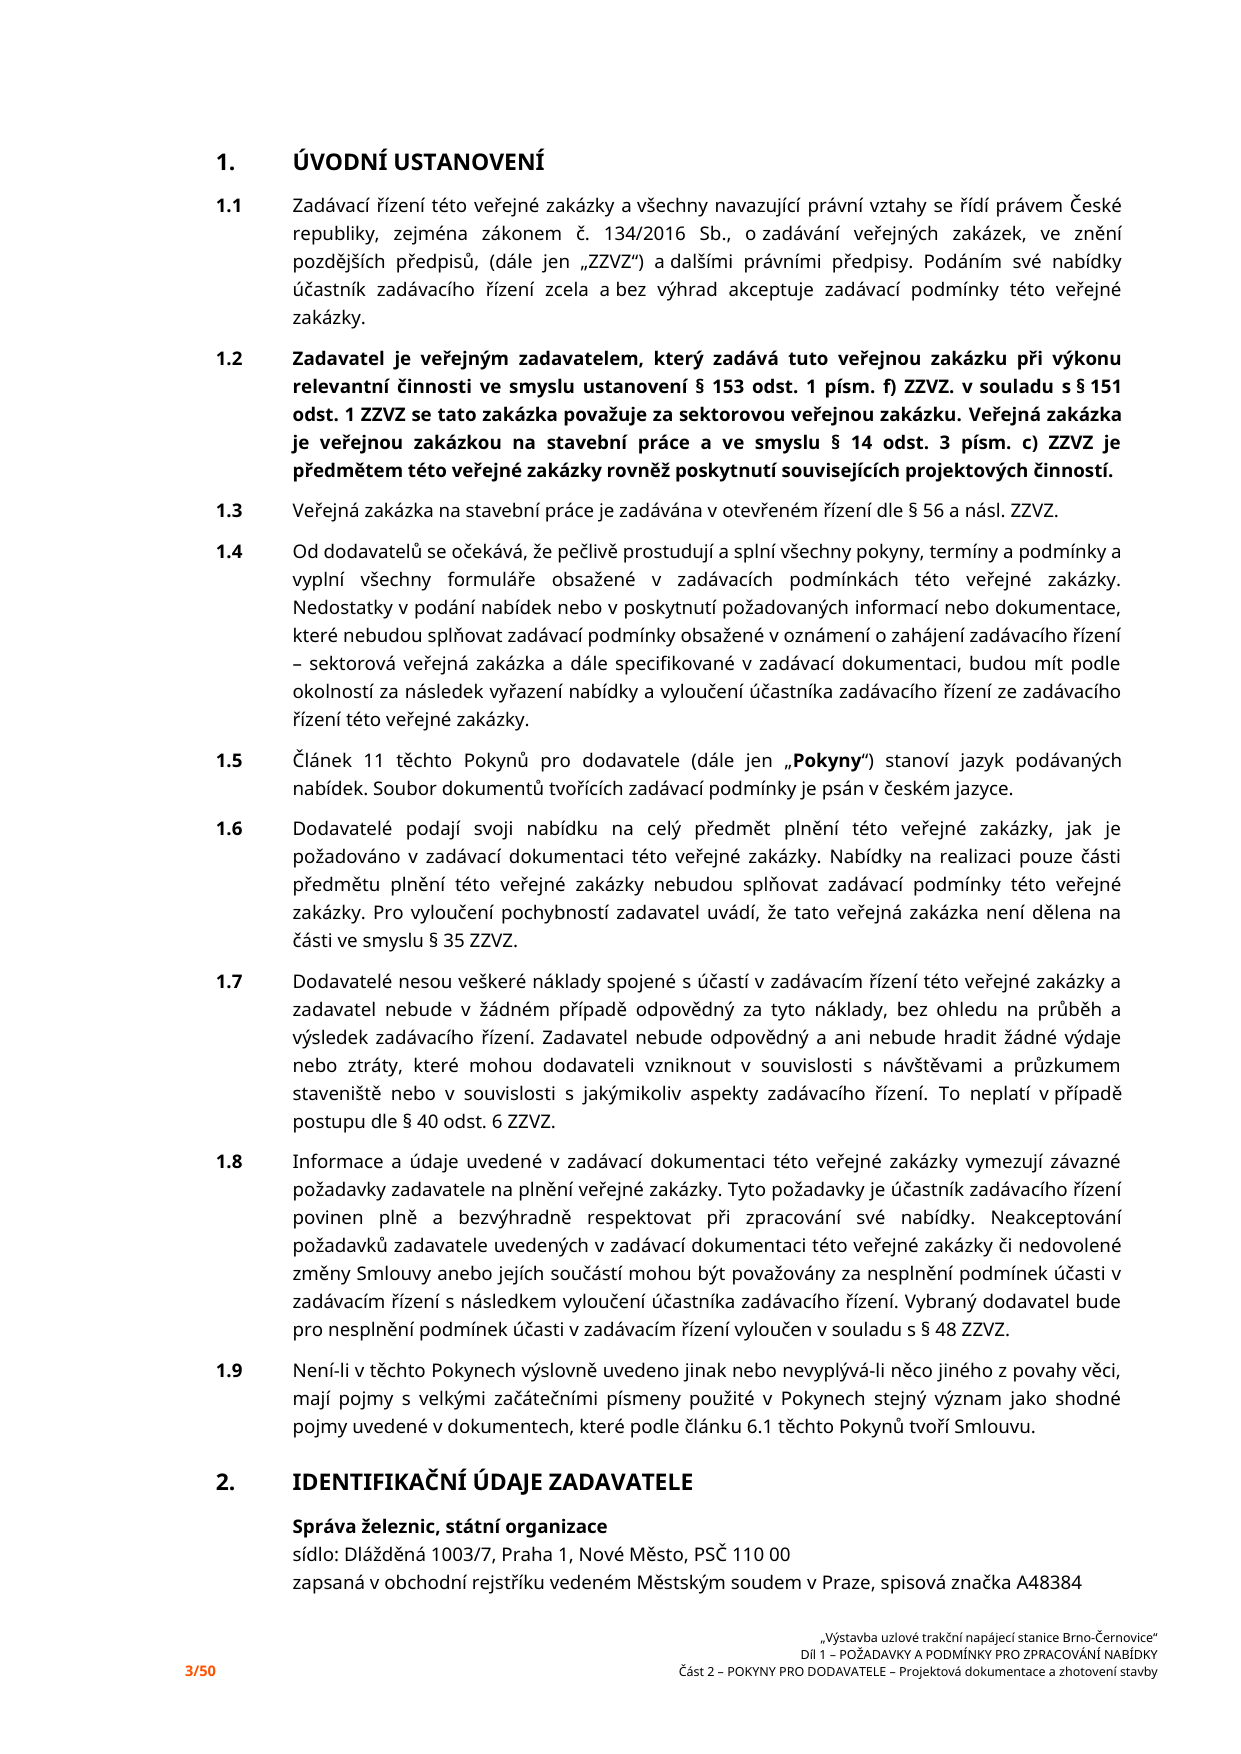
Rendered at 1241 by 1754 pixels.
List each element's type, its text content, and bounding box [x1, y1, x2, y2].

text IDENTIFIKAČNÍ ÚDAJE ZADAVATELE [216, 1466, 1122, 1498]
text Od dodavatelů se očekává, že pečlivě prostudují a splní všechny pokyny, termíny a podmínky a vyplní všechny formuláře obsažené v zadávacích podmínkách této veřejné zakázky. Nedostatky v podání nabídek nebo v poskytnutí požadovaných informací nebo dokumentace, které nebudou splňovat zadávací podmínky obsažené v oznámení o zahájení zadávacího řízení – sektorová veřejná zakázka a dále specifikované v zadávací dokumentaci, budou mít podle okolností za následek vyřazení nabídky a vyloučení účastníka zadávacího řízení ze zadávacího řízení této veřejné zakázky. [216, 538, 1122, 732]
text zapsaná v obchodní rejstříku vedeném Městským soudem v Praze, spisová značka A48384 [292, 1569, 1122, 1595]
text Správa železnic, státní organizace [292, 1513, 1122, 1539]
text Dodavatelé podají svoji nabídku na celý předmět plnění této veřejné zakázky, jak je požadováno v zadávací dokumentaci této veřejné zakázky. Nabídky na realizaci pouze části předmětu plnění této veřejné zakázky nebudou splňovat zadávací podmínky této veřejné zakázky. Pro vyloučení pochybností zadavatel uvádí, že tato veřejná zakázka není dělena na části ve smyslu § 35 ZZVZ. [216, 815, 1122, 953]
text Zadávací řízení této veřejné zakázky a všechny navazující právní vztahy se řídí právem České republiky, zejména zákonem č. 134/2016 Sb., o zadávání veřejných zakázek, ve znění pozdějších předpisů, (dále jen „ZZVZ“) a dalšími právními předpisy. Podáním své nabídky účastník zadávacího řízení zcela a bez výhrad akceptuje zadávací podmínky této veřejné zakázky. [216, 192, 1122, 330]
text Článek 11 těchto Pokynů pro dodavatele (dále jen „Pokyny“) stanoví jazyk podávaných nabídek. Soubor dokumentů tvořících zadávací podmínky je psán v českém jazyce. [216, 747, 1122, 800]
text ÚVODNÍ USTANOVENÍ [216, 146, 1122, 177]
text Dodavatelé nesou veškeré náklady spojené s účastí v zadávacím řízení této veřejné zakázky a zadavatel nebude v žádném případě odpovědný za tyto náklady, bez ohledu na průběh a výsledek zadávacího řízení. Zadavatel nebude odpovědný a ani nebude hradit žádné výdaje nebo ztráty, které mohou dodavateli vzniknout v souvislosti s návštěvami a průzkumem staveniště nebo v souvislosti s jakýmikoliv aspekty zadávacího řízení. To neplatí v případě postupu dle § 40 odst. 6 ZZVZ. [216, 968, 1122, 1134]
text Zadavatel je veřejným zadavatelem, který zadává tuto veřejnou zakázku při výkonu relevantní činnosti ve smyslu ustanovení § 153 odst. 1 písm. f) ZZVZ. v souladu s § 151 odst. 1 ZZVZ se tato zakázka považuje za sektorovou veřejnou zakázku. Veřejná zakázka je veřejnou zakázkou na stavební práce a ve smyslu § 14 odst. 3 písm. c) ZZVZ je předmětem této veřejné zakázky rovněž poskytnutí souvisejících projektových činností. [216, 345, 1122, 483]
text sídlo: Dlážděná 1003/7, Praha 1, Nové Město, PSČ 110 00 [292, 1541, 1122, 1567]
text Veřejná zakázka na stavební práce je zadávána v otevřeném řízení dle § 56 a násl. ZZVZ. [216, 498, 1122, 523]
text Není-li v těchto Pokynech výslovně uvedeno jinak nebo nevyplývá-li něco jiného z povahy věci, mají pojmy s velkými začátečními písmeny použité v Pokynech stejný význam jako shodné pojmy uvedené v dokumentech, které podle článku 6.1 těchto Pokynů tvoří Smlouvu. [216, 1357, 1122, 1439]
text Informace a údaje uvedené v zadávací dokumentaci této veřejné zakázky vymezují závazné požadavky zadavatele na plnění veřejné zakázky. Tyto požadavky je účastník zadávacího řízení povinen plně a bezvýhradně respektovat při zpracování své nabídky. Neakceptování požadavků zadavatele uvedených v zadávací dokumentaci této veřejné zakázky či nedovolené změny Smlouvy anebo jejích součástí mohou být považovány za nesplnění podmínek účasti v zadávacím řízení s následkem vyloučení účastníka zadávacího řízení. Vybraný dodavatel bude pro nesplnění podmínek účasti v zadávacím řízení vyloučen v souladu s § 48 ZZVZ. [216, 1149, 1122, 1342]
